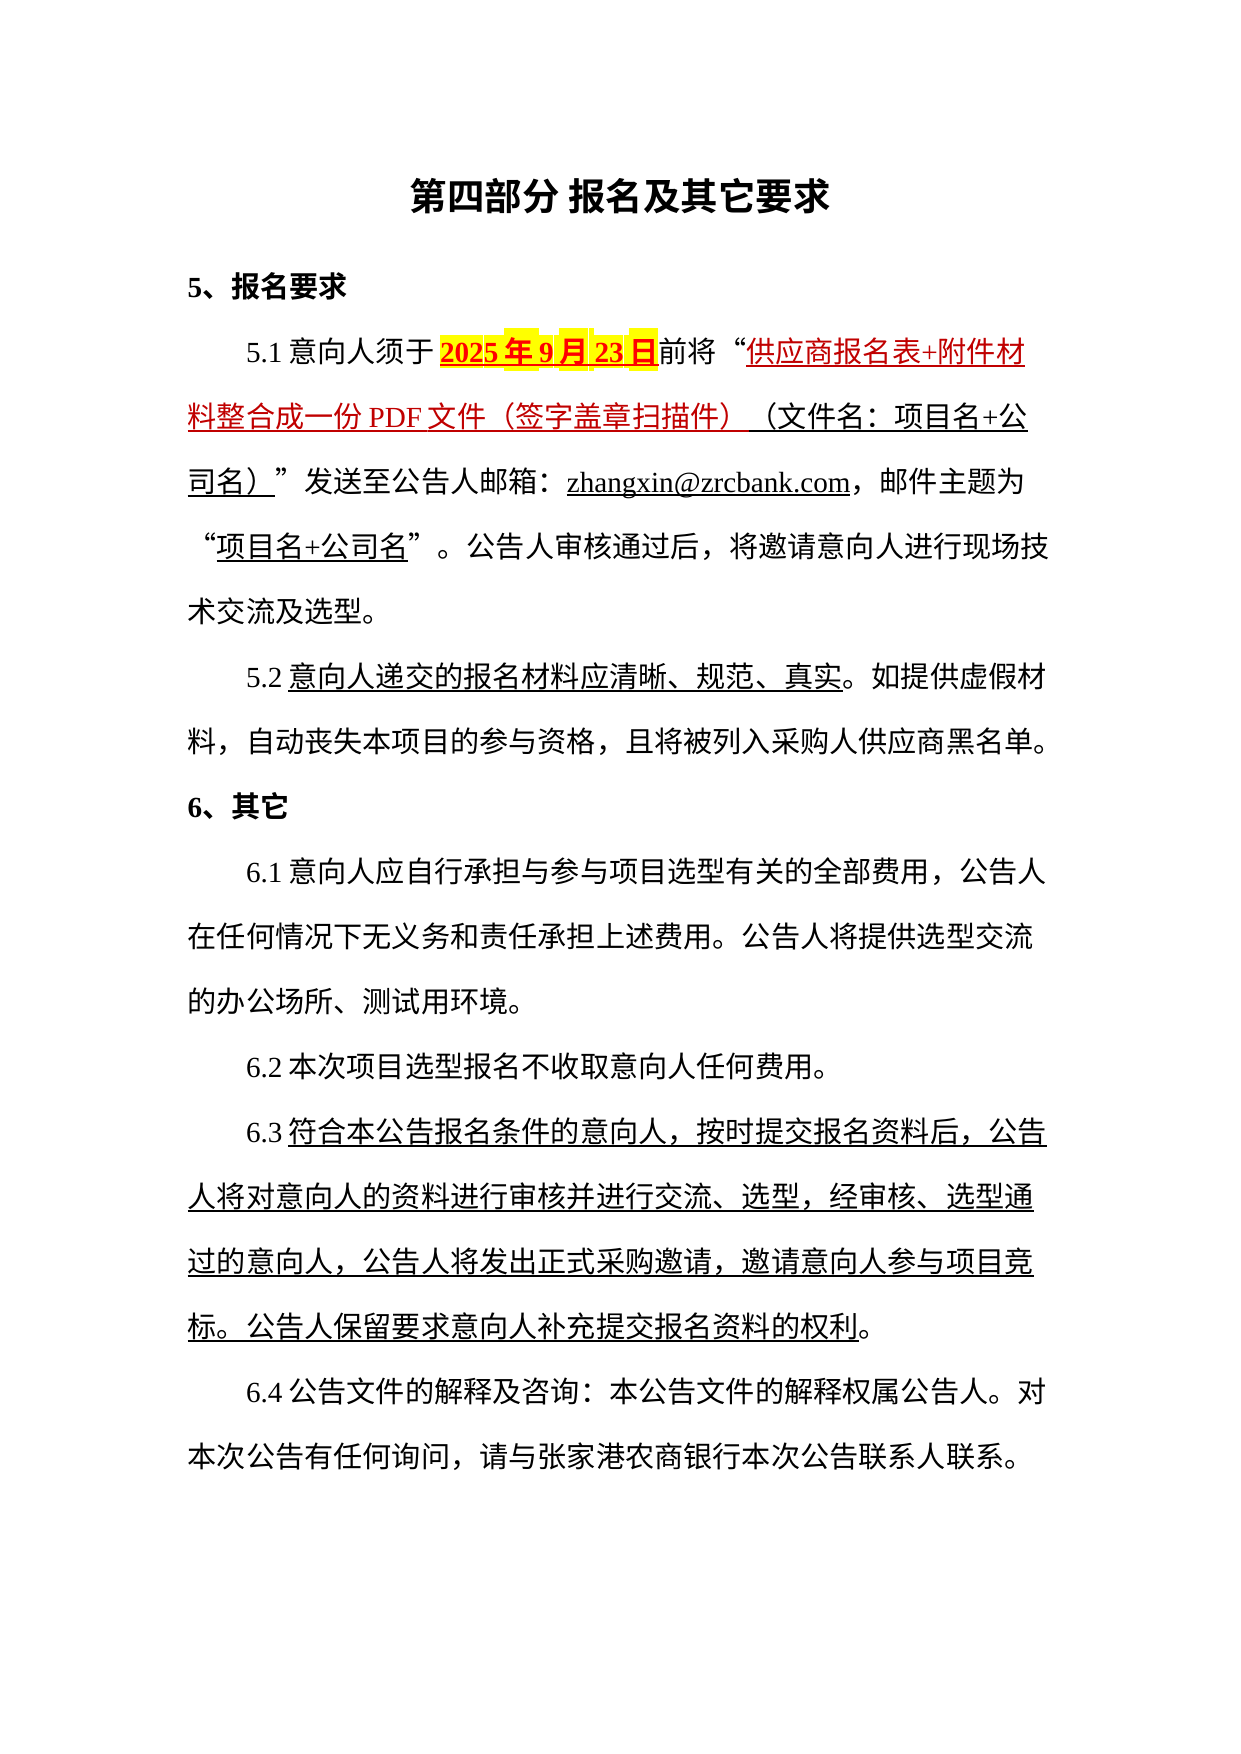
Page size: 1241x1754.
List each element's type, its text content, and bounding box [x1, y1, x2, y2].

text 6.3符合本公告报名条件的意向人，按时提交报名资料后，公告人将对意向人的资料进行审核并进行交流、选型，经审核、选型通过的意向人，公告人将发出正式采购邀请，邀请意向人参与项目竞标。公告人保留要求意向人补充提交报名资料的权利。 [187, 1097, 1053, 1357]
text 6、其它 [187, 772, 1053, 837]
text 5、报名要求 [187, 252, 1053, 317]
text 6.1意向人应自行承担与参与项目选型有关的全部费用，公告人在任何情况下无义务和责任承担上述费用。公告人将提供选型交流的办公场所、测试用环境。 [187, 837, 1053, 1032]
text 5.2意向人递交的报名材料应清晰、规范、真实。如提供虚假材料，自动丧失本项目的参与资格，且将被列入采购人供应商黑名单。 [187, 642, 1053, 772]
text 5.1意向人须于2025年9月23日前将“供应商报名表+附件材料整合成一份PDF文件（签字盖章扫描件）（文件名：项目名+公司名）”发送至公告人邮箱：zhangxin@zrcbank.com，邮件主题为“项目名+公司名”。公告人审核通过后，将邀请意向人进行现场技术交流及选型。 [187, 317, 1053, 642]
subtitle 第四部分 报名及其它要求 [187, 162, 1053, 227]
text 6.4公告文件的解释及咨询：本公告文件的解释权属公告人。对本次公告有任何询问，请与张家港农商银行本次公告联系人联系。 [187, 1357, 1053, 1487]
text 6.2本次项目选型报名不收取意向人任何费用。 [187, 1032, 1053, 1097]
